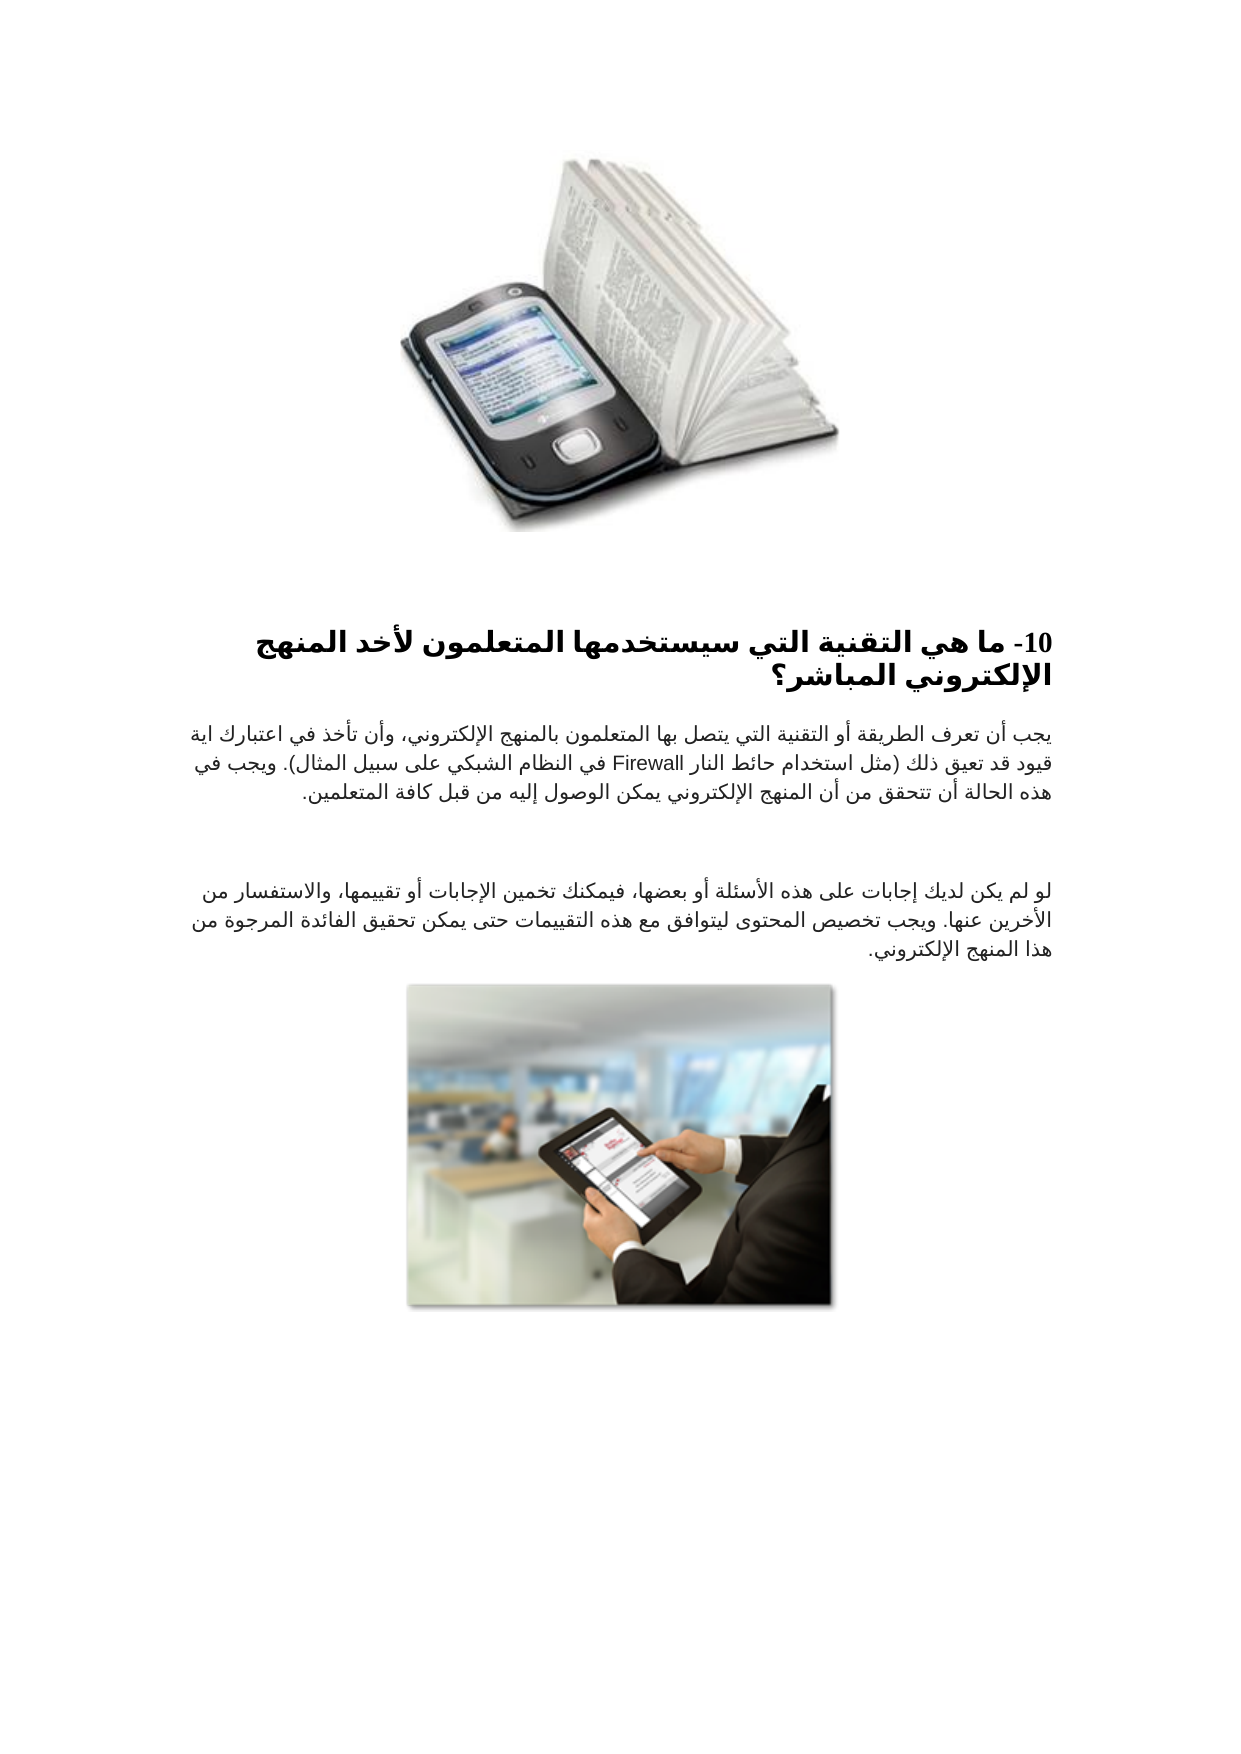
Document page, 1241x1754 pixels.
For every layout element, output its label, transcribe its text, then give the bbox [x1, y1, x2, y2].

text يجب أن تعرف الطريقة أو التقنية التي يتصل بها المتعلمون بالمنهج الإلكتروني، وأن تأخذ في اعتبارك اية قيود قد تعيق ذلك (مثل استخدام حائط النار Firewall في النظام الشبكي على سبيل المثال). ويجب في هذه الحالة أن تتحقق من أن المنهج الإلكتروني يمكن الوصول إليه من قبل كافة المتعلمين. [187, 717, 1053, 803]
subtitle 10- ما هي التقنية التي سيستخدمها المتعلمون لأخد المنهج الإلكتروني المباشر؟ [187, 625, 1053, 692]
picture [400, 150, 840, 532]
picture [401, 981, 839, 1312]
text لو لم يكن لديك إجابات على هذه الأسئلة أو بعضها، فيمكنك تخمين الإجابات أو تقييمها، والاستفسار من الأخرين عنها. ويجب تخصيص المحتوى ليتوافق مع هذه التقييمات حتى يمكن تحقيق الفائدة المرجوة من هذا المنهج الإلكتروني. [187, 874, 1053, 961]
